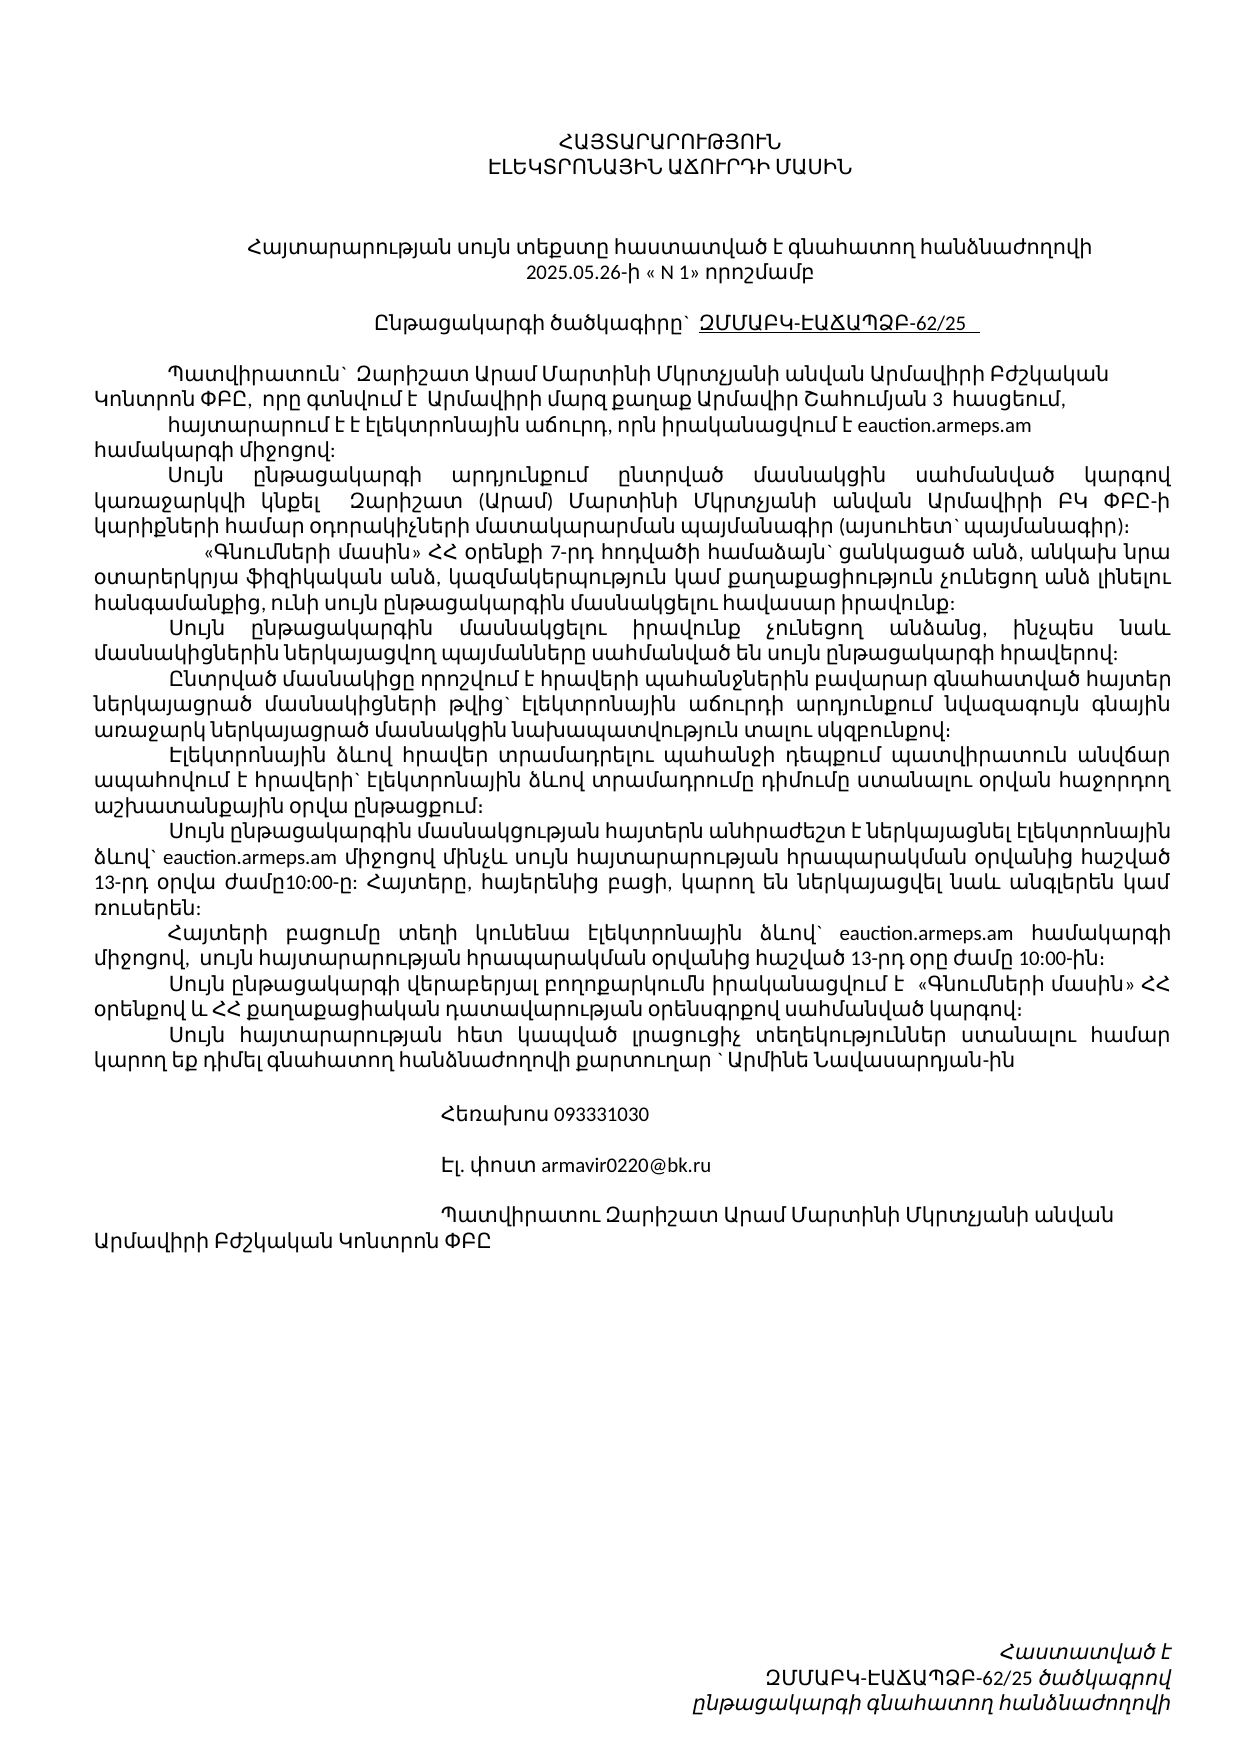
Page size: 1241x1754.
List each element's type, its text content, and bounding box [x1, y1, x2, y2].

text Ընթացակարգի ծածկագիրը` ԶՄՄԱԲԿ-ԷԱՃԱՊՁԲ-62/25 [94, 310, 1171, 336]
text Հեռախոս 093331030 [94, 1101, 1171, 1126]
text ընթացակարգի գնահատող հանձնաժողովի [94, 1690, 1171, 1716]
text Սույն ընթացակարգին մասնակցության հայտերն անհրաժեշտ է ներկայացնել էլեկտրոնային ձևով` eauction.armeps.am միջոցով մինչև սույն հայտարարության հրապարակման օրվանից հաշված 13-րդ օրվա ժամը10:00-ը: Հայտերը, հայերենից բացի, կարող են ներկայացվել նաև անգլերեն կամ ռուսերեն: [94, 818, 1171, 920]
text 2025.05.26 -ի « N 1» որոշմամբ [94, 259, 1171, 285]
text ՀԱՅՏԱՐԱՐՈՒԹՅՈՒՆ [94, 129, 1171, 154]
text հայտարարում է է էլեկտրոնային աճուրդ, որն իրականացվում է eauction.armeps.am համակարգի միջոցով: [94, 412, 1171, 463]
text Էլեկտրոնային ձևով հրավեր տրամադրելու պահանջի դեպքում պատվիրատուն անվճար ապահովում է հրավերի` էլեկտրոնային ձևով տրամադրումը դիմումը ստանալու օրվան հաջորդող աշխատանքային օրվա ընթացքում։ [94, 742, 1171, 818]
text Պատվիրատու Զարիշատ Արամ Մարտինի Մկրտչյանի անվան Արմավիրի Բժշկական Կոնտրոն ՓԲԸ [94, 1203, 1171, 1253]
text Սույն ընթացակարգին մասնակցելու իրավունք չունեցող անձանց, ինչպես նաև մասնակիցներին ներկայացվող պայմանները սահմանված են սույն ընթացակարգի հրավերով: [94, 615, 1171, 666]
text Հայտարարության սույն տեքստը հաստատված է գնահատող հանձնաժողովի [94, 234, 1171, 259]
text Սույն ընթացակարգի արդյունքում ընտրված մասնակցին սահմանված կարգով կառաջարկվի կնքել Զարիշատ (Արամ) Մարտինի Մկրտչյանի անվան Արմավիրի ԲԿ ՓԲԸ-ի կարիքների համար օդորակիչների մատակարարման պայմանագիր (այսուհետ` պայմանագիր)։ [94, 463, 1171, 539]
text Ընտրված մասնակիցը որոշվում է հրավերի պահանջներին բավարար գնահատված հայտեր ներկայացրած մասնակիցների թվից` էլեկտրոնային աճուրդի արդյունքում նվազագույն գնային առաջարկ ներկայացրած մասնակցին նախապատվություն տալու սկզբունքով։ [94, 666, 1171, 742]
text Սույն ընթացակարգի վերաբերյալ բողոքարկումն իրականացվում է «Գնումների մասին» ՀՀ օրենքով և ՀՀ քաղաքացիական դատավարության օրենսգրքով սահմանված կարգով։ [94, 971, 1171, 1022]
text Հաստատված է [94, 1639, 1171, 1665]
text Սույն հայտարարության հետ կապված լրացուցիչ տեղեկություններ ստանալու համար կարող եք դիմել գնահատող հանձնաժողովի քարտուղար ` Արմինե Նավասարդյան-ին [94, 1022, 1171, 1073]
text ԷԼԵԿՏՐՈՆԱՅԻՆ ԱՃՈՒՐԴԻ ՄԱՍԻՆ [94, 154, 1171, 180]
text Հայտերի բացումը տեղի կունենա էլեկտրոնային ձևով` eauction.armeps.am համակարգի միջոցով, սույն հայտարարության հրապարակման օրվանից հաշված 13-րդ օրը ժամը 10:00-ին։ [94, 920, 1171, 971]
text «Գնումների մասին» ՀՀ օրենքի 7-րդ հոդվածի համաձայն` ցանկացած անձ, անկախ նրա օտարերկրյա ֆիզիկական անձ, կազմակերպություն կամ քաղաքացիություն չունեցող անձ լինելու հանգամանքից, ունի սույն ընթացակարգին մասնակցելու հավասար իրավունք: [94, 539, 1171, 615]
text Էլ. փոստ armavir0220@bk.ru [94, 1152, 1171, 1177]
text Պատվիրատուն` Զարիշատ Արամ Մարտինի Մկրտչյանի անվան Արմավիրի Բժշկական Կոնտրոն ՓԲԸ, որը գտնվում է Արմավիրի մարզ քաղաք Արմավիր Շահումյան 3 հասցեում, [94, 361, 1171, 412]
text ԶՄՄԱԲԿ-ԷԱՃԱՊՁԲ-62/25 ծածկագրով [94, 1665, 1171, 1690]
